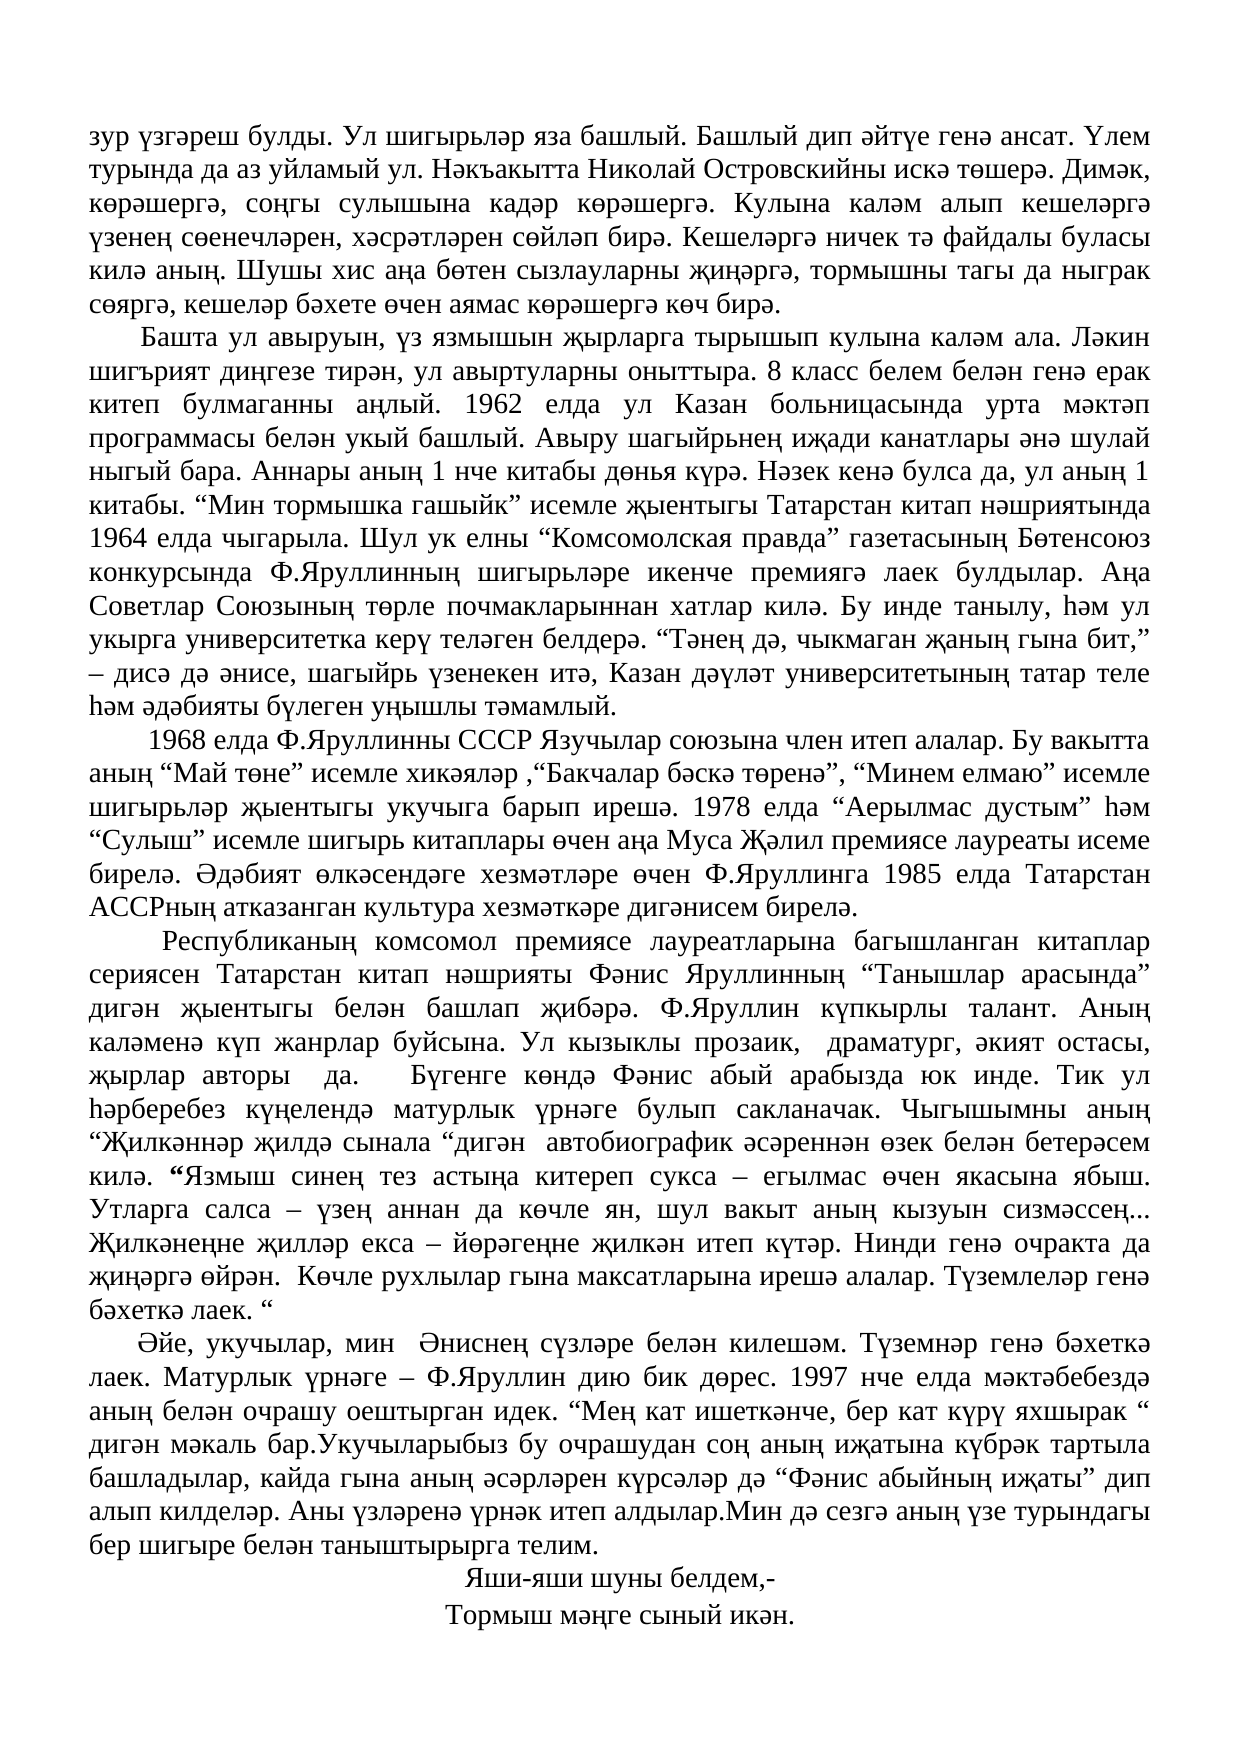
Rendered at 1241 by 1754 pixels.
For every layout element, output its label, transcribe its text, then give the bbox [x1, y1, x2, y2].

text Башта ул авыруын, үз язмышын җырларга тырышып кулына каләм ала. Ләкин шигърият диңгезе тирән, ул авыртуларны оныттыра. 8 класс белем белән генә ерак китеп булмаганны аңлый. 1962 елда ул Казан больницасында урта мәктәп программасы белән укый башлый. Авыру шагыйрьнең иҗади канатлары әнә шулай ныгый бара. Аннары аның 1 нче китабы дөнья күрә. Нәзек кенә булса да, ул аның 1 китабы. “Мин тормышка гашыйк” исемле җыентыгы Татарстан китап нәшриятында 1964 елда чыгарыла. Шул ук елны “Комсомолская правда” газетасының Бөтенсоюз конкурсында Ф.Яруллинның шигырьләре икенче премиягә лаек булдылар. Аңа Советлар Союзының төрле почмакларыннан хатлар килә. Бу инде танылу, һәм ул укырга университетка керү теләген белдерә. “Тәнең дә, чыкмаган җаның гына бит,” – дисә дә әнисе, шагыйрь үзенекен итә, Казан дәүләт университетының татар теле һәм әдәбияты бүлеген уңышлы тәмамлый. [89, 319, 1152, 722]
text Әйе, укучылар, мин Әниснең сүзләре белән килешәм. Түземнәр генә бәхеткә лаек. Матурлык үрнәге – Ф.Яруллин дию бик дөрес. 1997 нче елда мәктәбебездә аның белән очрашу оештырган идек. “Мең кат ишеткәнче, бер кат күрү яхшырак “ дигән мәкаль бар.Укучыларыбыз бу очрашудан соң аның иҗатына күбрәк тартыла башладылар, кайда гына аның әсәрләрен күрсәләр дә “Фәнис абыйның иҗаты” дип алып килделәр. Аны үзләренә үрнәк итеп алдылар.Мин дә сезгә аның үзе турындагы бер шигыре белән таныштырырга телим. [89, 1326, 1152, 1560]
text Яши-яши шуны белдем,- [89, 1560, 1152, 1594]
text 1968 елда Ф.Яруллинны СССР Язучылар союзына член итеп алалар. Бу вакытта аның “Май төне” исемле хикәяләр ,“Бакчалар бәскә төренә”, “Минем елмаю” исемле шигырьләр җыентыгы укучыга барып ирешә. 1978 елда “Аерылмас дустым” һәм “Сулыш” исемле шигырь китаплары өчен аңа Муса Җәлил премиясе лауреаты исеме бирелә. Әдәбият өлкәсендәге хезмәтләре өчен Ф.Яруллинга 1985 елда Татарстан АССРның атказанган культура хезмәткәре дигәнисем бирелә. [89, 722, 1152, 923]
text Республиканың комсомол премиясе лауреатларына багышланган китаплар сериясен Татарстан китап нәшрияты Фәнис Яруллинның “Танышлар арасында” дигән җыентыгы белән башлап җибәрә. Ф.Яруллин күпкырлы талант. Аның каләменә күп жанрлар буйсына. Ул кызыклы прозаик, драматург, әкият остасы, җырлар авторы да. Бүгенге көндә Фәнис абый арабызда юк инде. Тик ул һәрберебез күңелендә матурлык үрнәге булып сакланачак. Чыгышымны аның “Җилкәннәр җилдә сынала “дигән автобиографик әсәреннән өзек белән бетерәсем килә. “Язмыш синең тез астыңа китереп сукса – егылмас өчен якасына ябыш. Утларга салса – үзең аннан да көчле ян, шул вакыт аның кызуын сизмәссең... Җилкәнеңне җилләр екса – йөрәгеңне җилкән итеп күтәр. Нинди генә очракта да җиңәргә өйрән. Көчле рухлылар гына максатларына ирешә алалар. Түземлеләр генә бәхеткә лаек. “ [89, 923, 1152, 1326]
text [89, 118, 1152, 319]
text Тормыш мәңге сыный икән. [89, 1597, 1152, 1631]
